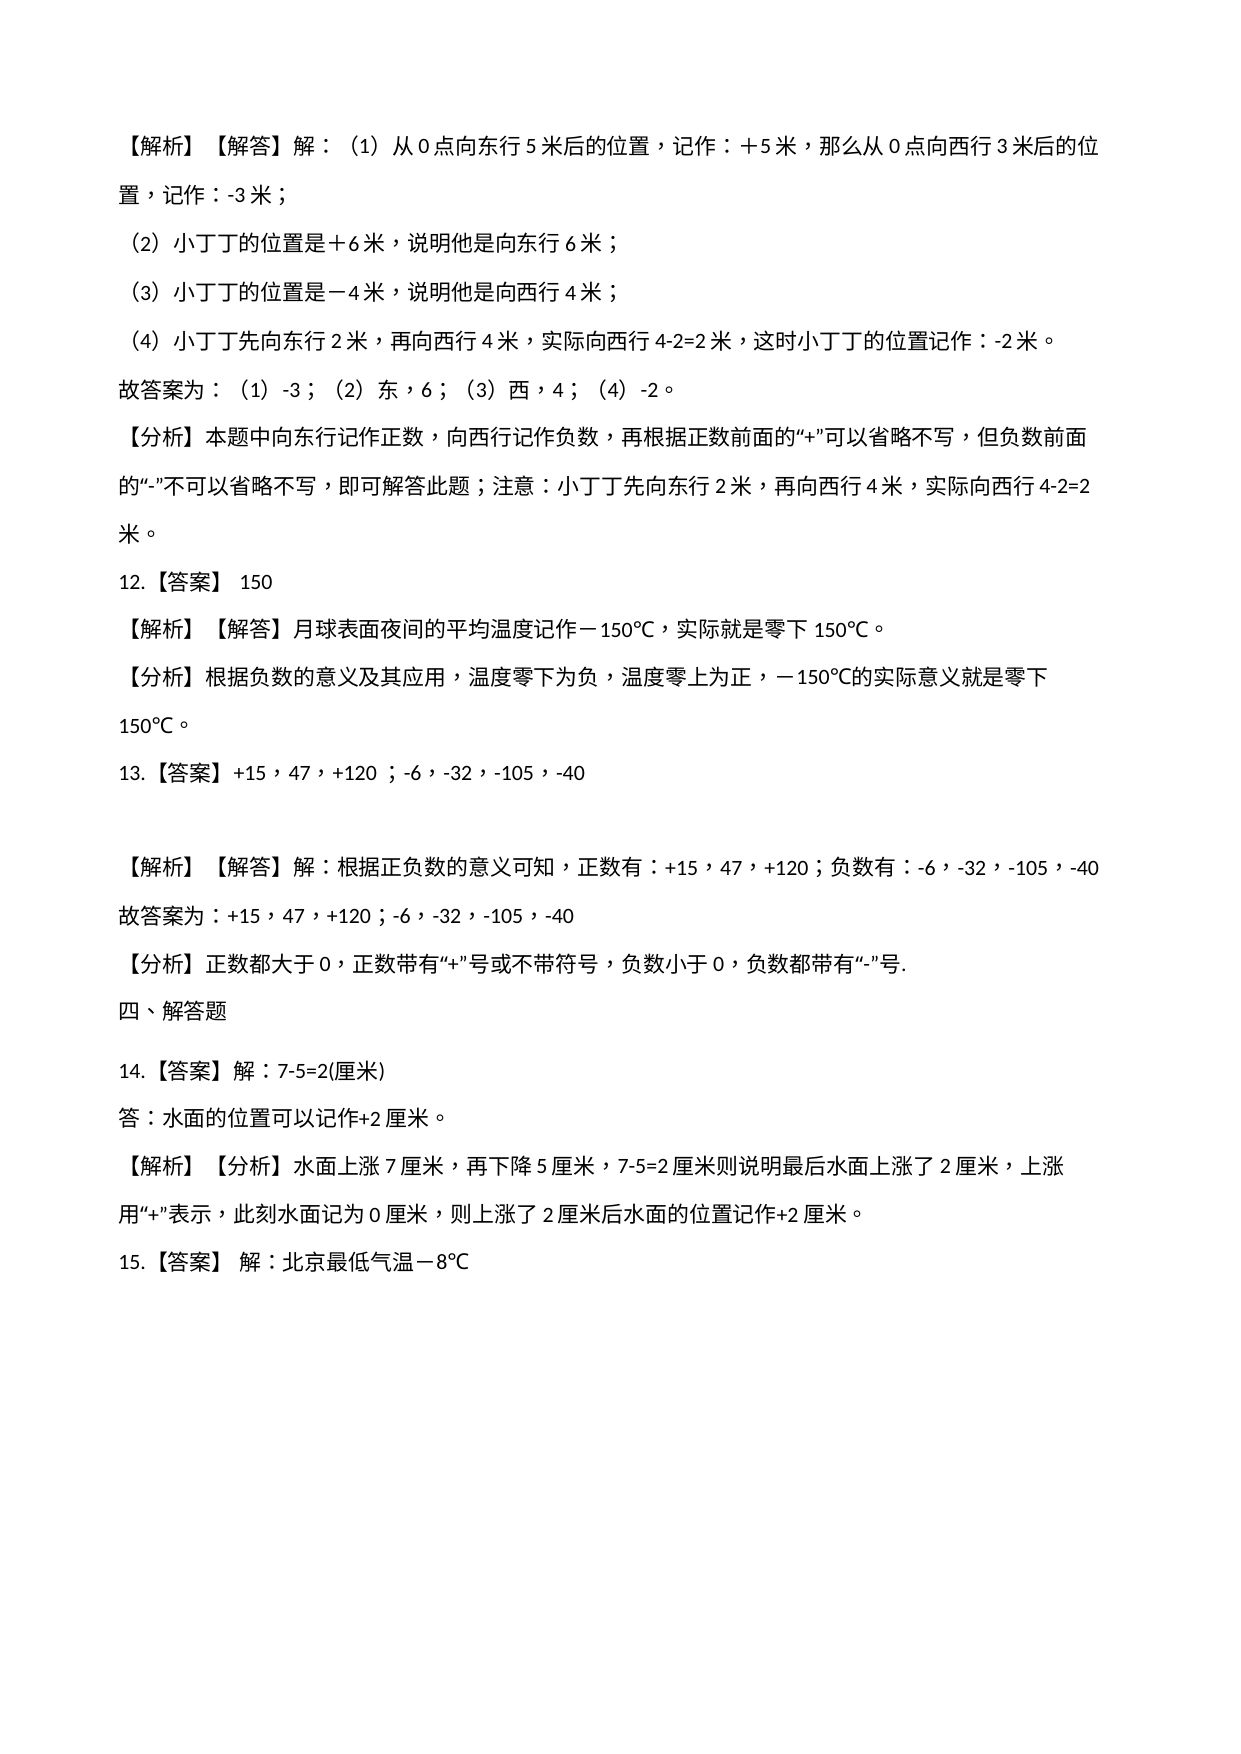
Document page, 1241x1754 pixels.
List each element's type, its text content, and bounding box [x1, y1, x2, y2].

text 12.【答案】 150 [118, 566, 1122, 598]
text 【分析】正数都大于0，正数带有“+”号或不带符号，负数小于0，负数都带有“-”号. [118, 947, 1122, 980]
text 四、解答题 [118, 994, 1122, 1027]
text 答：水面的位置可以记作+2厘米。 [118, 1102, 1122, 1134]
text 【解析】【解答】月球表面夜间的平均温度记作－150℃，实际就是零下 150℃。 [118, 613, 1122, 645]
text 【解析】【分析】水面上涨7厘米，再下降5厘米，7-5=2厘米则说明最后水面上涨了2厘米，上涨用“+”表示，此刻水面记为0厘米，则上涨了2厘米后水面的位置记作+2厘米。 [118, 1149, 1122, 1231]
text 【解析】【解答】解：（1）从0点向东行5米后的位置，记作：＋5米，那么从0点向西行3米后的位置，记作：-3米； （2）小丁丁的位置是＋6米，说明他是向东行6米； （3）小丁丁的位置是－4米，说明他是向西行4米； （4）小丁丁先向东行2米，再向西行4米，实际向西行4-2=2米，这时小丁丁的位置记作：-2米。 故答案为：（1）-3；（2）东，6；（3）西，4；（4）-2。 [118, 129, 1122, 406]
text 【分析】根据负数的意义及其应用，温度零下为负，温度零上为正，－150℃的实际意义就是零下150℃。 [118, 660, 1122, 742]
text 【分析】本题中向东行记作正数，向西行记作负数，再根据正数前面的“+”可以省略不写，但负数前面的“-”不可以省略不写，即可解答此题；注意：小丁丁先向东行2米，再向西行4米，实际向西行4-2=2米。 [118, 421, 1122, 551]
text 14.【答案】解：7-5=2(厘米) [118, 1054, 1122, 1087]
text 13.【答案】+15，47，+120 ；-6，-32，-105，-40 [118, 756, 1122, 838]
text 15.【答案】 解：北京最低气温－8℃ [118, 1245, 1122, 1278]
text 【解析】【解答】解：根据正负数的意义可知，正数有：+15，47，+120；负数有：-6，-32，-105，-40 故答案为：+15，47，+120；-6，-32，-105，-40 [118, 851, 1122, 932]
